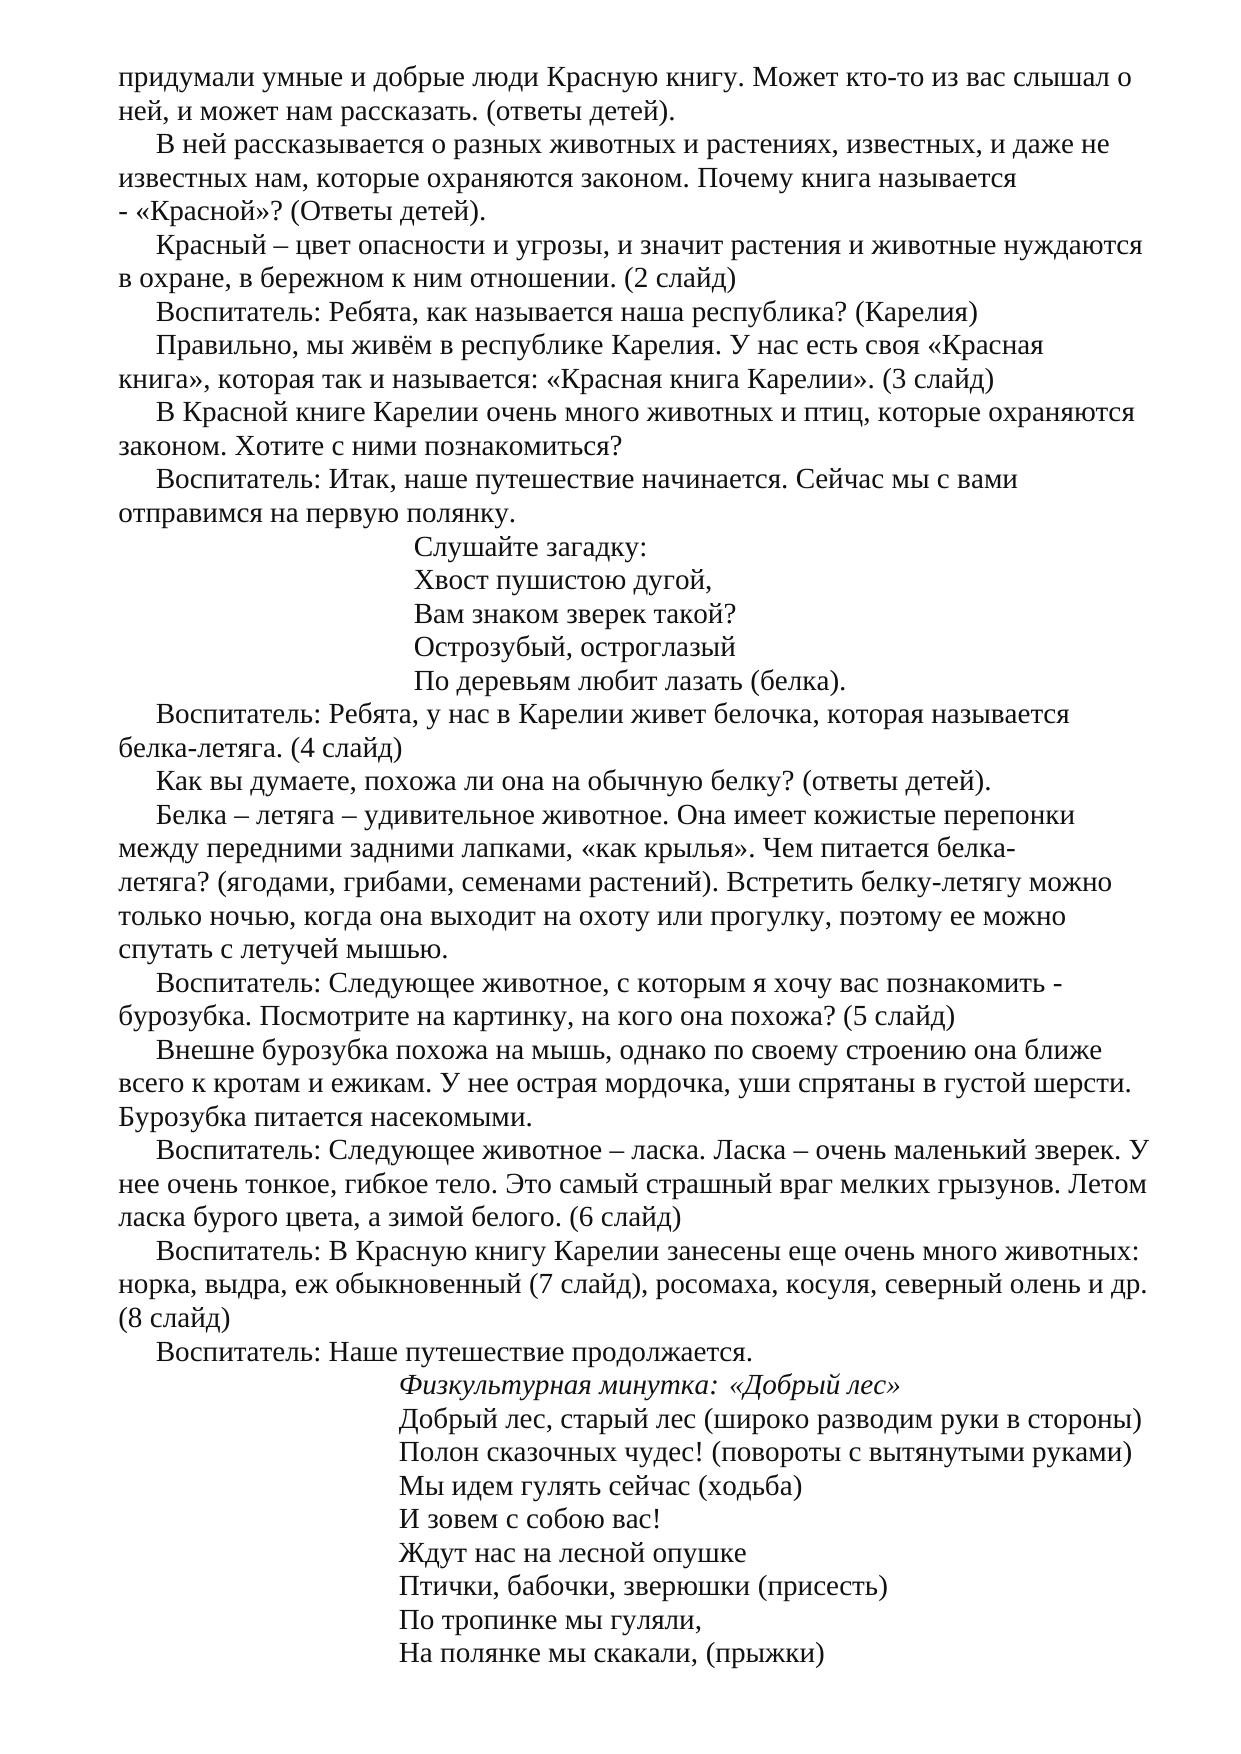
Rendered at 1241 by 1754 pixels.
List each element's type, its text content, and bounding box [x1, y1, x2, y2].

text Острозубый, остроглазый [118, 629, 1152, 663]
text Красный – цвет опасности и угрозы, и значит растения и животные нуждаются в охране, в бережном к ним отношении. (2 слайд) [118, 227, 1152, 294]
text Мы идем гулять сейчас (ходьба) [118, 1468, 1152, 1501]
text И зовем с собою вас! [118, 1501, 1152, 1535]
text В ней рассказывается о разных животных и растениях, известных, и даже не известных нам, которые охраняются законом. Почему книга называется - «Красной»? (Ответы детей). [118, 126, 1152, 227]
text Вам знаком зверек такой? [118, 596, 1152, 629]
text Птички, бабочки, зверюшки (присесть) [118, 1568, 1152, 1602]
text Воспитатель: Ребята, у нас в Карелии живет белочка, которая называется белка-летяга. (4 слайд) [118, 696, 1152, 763]
text Воспитатель: Следующее животное, с которым я хочу вас познакомить -бурозубка. Посмотрите на картинку, на кого она похожа? (5 слайд) [118, 965, 1152, 1032]
text Как вы думаете, похожа ли она на обычную белку? (ответы детей). [118, 763, 1152, 797]
text Воспитатель: Ребята, как называется наша республика? (Карелия) [118, 294, 1152, 327]
text В Красной книге Карелии очень много животных и птиц, которые охраняются законом. Хотите с ними познакомиться? [118, 394, 1152, 462]
text Хвост пушистою дугой, [118, 562, 1152, 596]
text Воспитатель: В Красную книгу Карелии занесены еще очень много животных: норка, выдра, еж обыкновенный (7 слайд), росомаха, косуля, северный олень и др. (8 слайд) [118, 1233, 1152, 1334]
text Физкультурная минутка: «Добрый лес» [118, 1367, 1152, 1401]
text Воспитатель: Итак, наше путешествие начинается. Сейчас мы с вами отправимся на первую полянку. [118, 462, 1152, 529]
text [118, 59, 1152, 126]
text По деревьям любит лазать (белка). [118, 663, 1152, 696]
text Ждут нас на лесной опушке [118, 1535, 1152, 1568]
text Белка – летяга – удивительное животное. Она имеет кожистые перепонки между передними задними лапками, «как крылья». Чем питается белка-летяга? (ягодами, грибами, семенами растений). Встретить белку-летягу можно только ночью, когда она выходит на охоту или прогулку, поэтому ее можно спутать с летучей мышью. [118, 797, 1152, 965]
text Воспитатель: Следующее животное – ласка. Ласка – очень маленький зверек. У нее очень тонкое, гибкое тело. Это самый страшный враг мелких грызунов. Летом ласка бурого цвета, а зимой белого. (6 слайд) [118, 1132, 1152, 1233]
text Полон сказочных чудес! (повороты с вытянутыми руками) [118, 1434, 1152, 1468]
text Правильно, мы живём в республике Карелия. У нас есть своя «Красная книга», которая так и называется: «Красная книга Карелии». (3 слайд) [118, 327, 1152, 394]
text На полянке мы скакали, (прыжки) [118, 1636, 1152, 1669]
text Добрый лес, старый лес (широко разводим руки в стороны) [118, 1401, 1152, 1434]
text Внешне бурозубка похожа на мышь, однако по своему строению она ближе всего к кротам и ежикам. У нее острая мордочка, уши спрятаны в густой шерсти. Бурозубка питается насекомыми. [118, 1032, 1152, 1132]
text По тропинке мы гуляли, [118, 1602, 1152, 1636]
text Воспитатель: Наше путешествие продолжается. [118, 1334, 1152, 1367]
text Слушайте загадку: [118, 529, 1152, 562]
